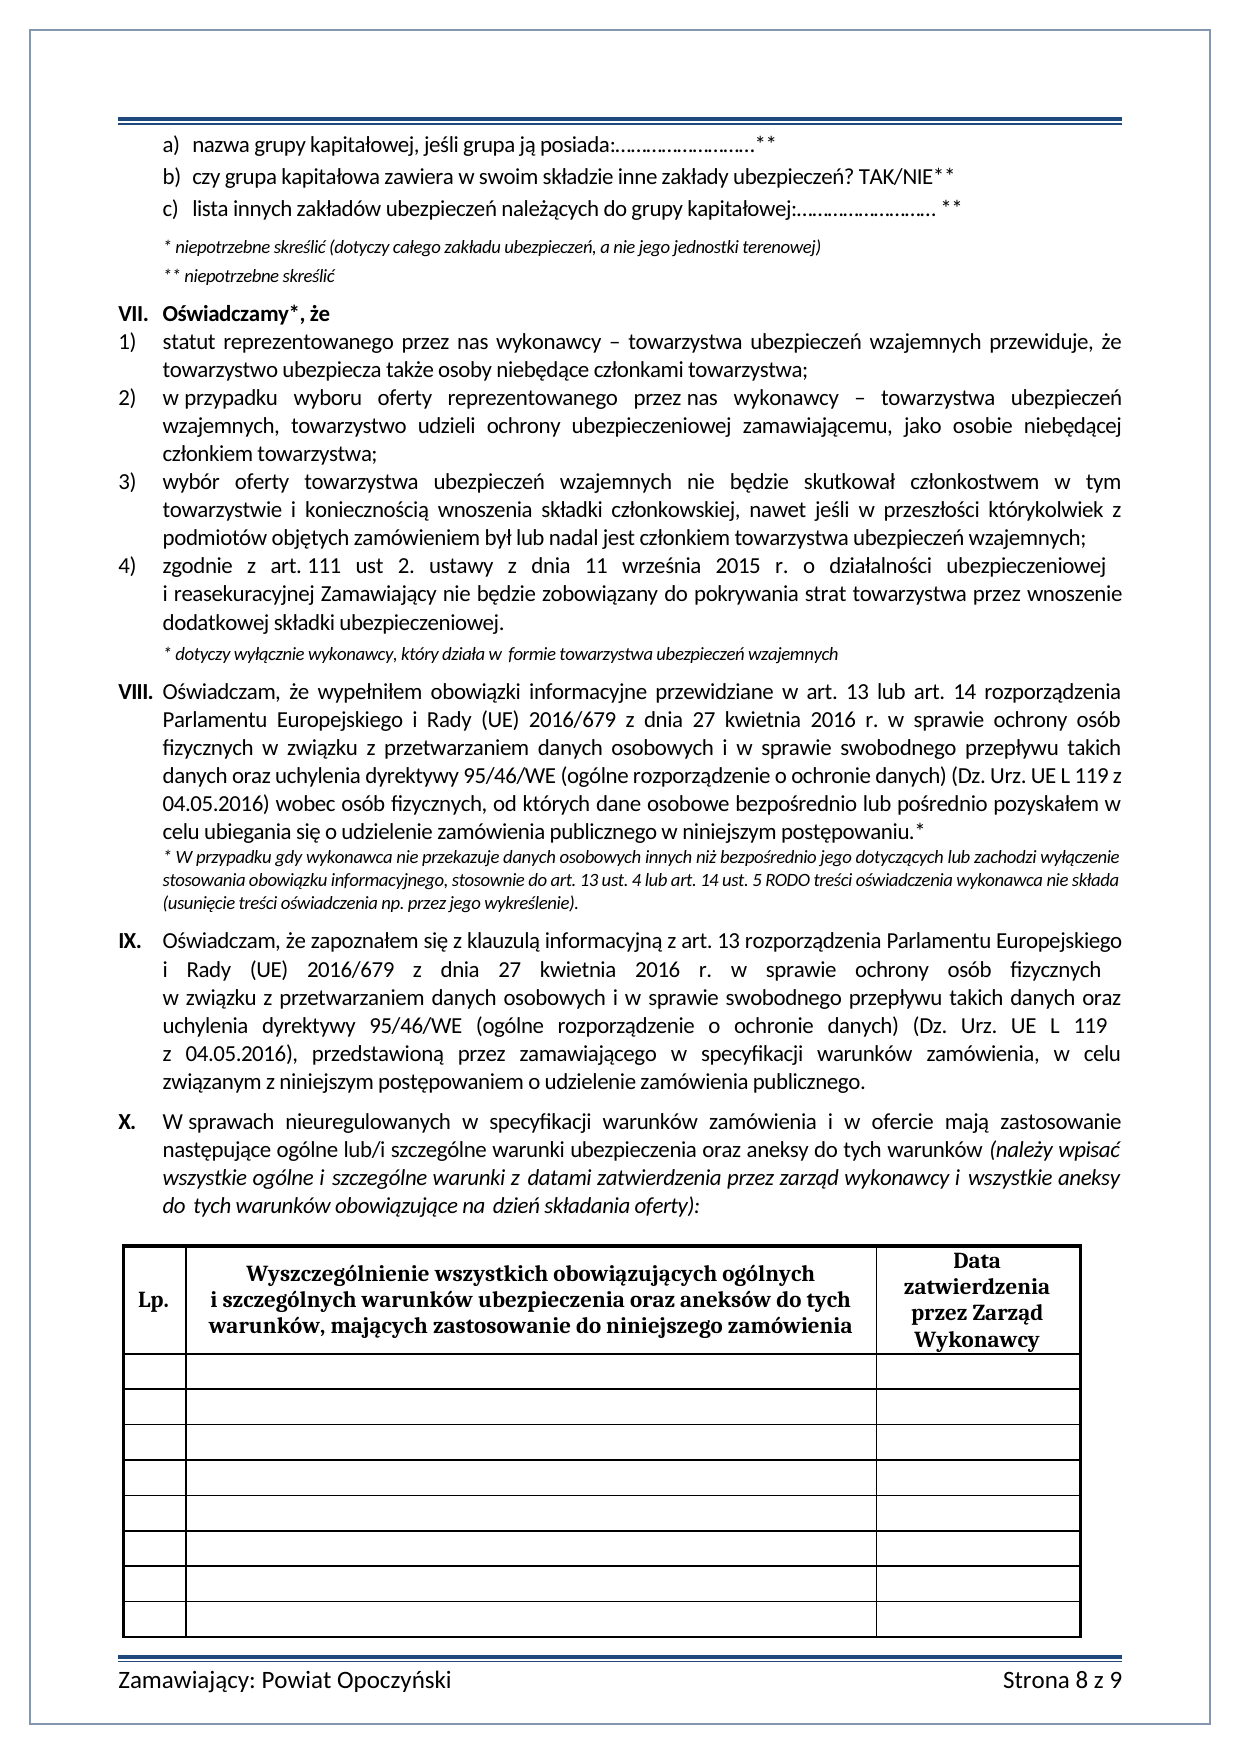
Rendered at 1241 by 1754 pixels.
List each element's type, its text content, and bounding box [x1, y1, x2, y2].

text ** niepotrzebne skreślić [162, 264, 1122, 287]
list statut reprezentowanego przez nas wykonawcy – towarzystwa ubezpieczeń wzajemnych przewiduje, że towarzystwo ubezpiecza także osoby niebędące członkami towarzystwa; [118, 327, 1122, 383]
table_cell [877, 1355, 1079, 1388]
table_cell [125, 1567, 185, 1601]
list W sprawach nieuregulowanych w specyfikacji warunków zamówienia i w ofercie mają zastosowanie następujące ogólne lub/i szczególne warunki ubezpieczenia oraz aneksy do tych warunków (należy wpisać wszystkie ogólne i szczególne warunki z datami zatwierdzenia przez zarząd wykonawcy i wszystkie aneksy do tych warunków obowiązujące na dzień składania oferty): [118, 1107, 1122, 1219]
table_cell [125, 1532, 185, 1565]
list Oświadczam, że wypełniłem obowiązki informacyjne przewidziane w art. 13 lub art. 14 rozporządzenia Parlamentu Europejskiego i Rady (UE) 2016/679 z dnia 27 kwietnia 2016 r. w sprawie ochrony osób fizycznych w związku z przetwarzaniem danych osobowych i w sprawie swobodnego przepływu takich danych oraz uchylenia dyrektywy 95/46/WE (ogólne rozporządzenie o ochronie danych) (Dz. Urz. UE L 119 z 04.05.2016) wobec osób fizycznych, od których dane osobowe bezpośrednio lub pośrednio pozyskałem w celu ubiegania się o udzielenie zamówienia publicznego w niniejszym postępowaniu.* [118, 677, 1122, 845]
table_cell [877, 1532, 1079, 1565]
text * dotyczy wyłącznie wykonawcy, który działa w formie towarzystwa ubezpieczeń wzajemnych [162, 642, 1122, 665]
table_cell [187, 1461, 876, 1494]
table_cell [877, 1567, 1079, 1601]
table_cell [877, 1390, 1079, 1424]
table_cell [877, 1602, 1079, 1636]
list czy grupa kapitałowa zawiera w swoim składzie inne zakłady ubezpieczeń? TAK/NIE** [162, 162, 1122, 190]
table_cell [187, 1390, 876, 1424]
list w przypadku wyboru oferty reprezentowanego przez nas wykonawcy – towarzystwa ubezpieczeń wzajemnych, towarzystwo udzieli ochrony ubezpieczeniowej zamawiającemu, jako osobie niebędącej członkiem towarzystwa; [118, 383, 1122, 467]
table_cell [877, 1496, 1079, 1530]
list zgodnie z art. 111 ust 2. ustawy z dnia 11 września 2015 r. o działalności ubezpieczeniowej i reasekuracyjnej Zamawiający nie będzie zobowiązany do pokrywania strat towarzystwa przez wnoszenie dodatkowej składki ubezpieczeniowej. [118, 552, 1122, 636]
list nazwa grupy kapitałowej, jeśli grupa ją posiada:………………………** [162, 130, 1122, 158]
table_cell [877, 1425, 1079, 1459]
table_cell [187, 1602, 876, 1636]
table_cell [125, 1390, 185, 1424]
table_cell [187, 1355, 876, 1388]
list wybór oferty towarzystwa ubezpieczeń wzajemnych nie będzie skutkował członkostwem w tym towarzystwie i koniecznością wnoszenia składki członkowskiej, nawet jeśli w przeszłości którykolwiek z podmiotów objętych zamówieniem był lub nadal jest członkiem towarzystwa ubezpieczeń wzajemnych; [118, 467, 1122, 552]
table_cell [187, 1425, 876, 1459]
table_cell [125, 1602, 185, 1636]
list Oświadczamy*, że [118, 299, 1122, 327]
table_cell [125, 1355, 185, 1388]
list Oświadczam, że zapoznałem się z klauzulą informacyjną z art. 13 rozporządzenia Parlamentu Europejskiego i Rady (UE) 2016/679 z dnia 27 kwietnia 2016 r. w sprawie ochrony osób fizycznych w związku z przetwarzaniem danych osobowych i w sprawie swobodnego przepływu takich danych oraz uchylenia dyrektywy 95/46/WE (ogólne rozporządzenie o ochronie danych) (Dz. Urz. UE L 119 z 04.05.2016), przedstawioną przez zamawiającego w specyfikacji warunków zamówienia, w celu związanym z niniejszym postępowaniem o udzielenie zamówienia publicznego. [118, 927, 1122, 1095]
table_cell [125, 1496, 185, 1530]
table_cell [125, 1425, 185, 1459]
list lista innych zakładów ubezpieczeń należących do grupy kapitałowej:……………………… ** [162, 194, 1122, 222]
text * niepotrzebne skreślić (dotyczy całego zakładu ubezpieczeń, a nie jego jednostki terenowej) [162, 235, 1122, 258]
table_cell [187, 1496, 876, 1530]
table_header Wyszczególnienie wszystkich obowiązujących ogólnych i szczególnych warunków ubezpieczenia oraz aneksów do tych warunków, mających zastosowanie do niniejszego zamówienia [187, 1248, 876, 1353]
table_cell [187, 1532, 876, 1565]
table_header Data zatwierdzenia przez Zarząd Wykonawcy [877, 1248, 1079, 1353]
table_header Lp. [125, 1248, 185, 1353]
table_cell [877, 1461, 1079, 1494]
text * W przypadku gdy wykonawca nie przekazuje danych osobowych innych niż bezpośrednio jego dotyczących lub zachodzi wyłączenie stosowania obowiązku informacyjnego, stosownie do art. 13 ust. 4 lub art. 14 ust. 5 RODO treści oświadczenia wykonawca nie składa (usunięcie treści oświadczenia np. przez jego wykreślenie). [162, 845, 1122, 914]
table_cell [125, 1461, 185, 1494]
table_cell [187, 1567, 876, 1601]
